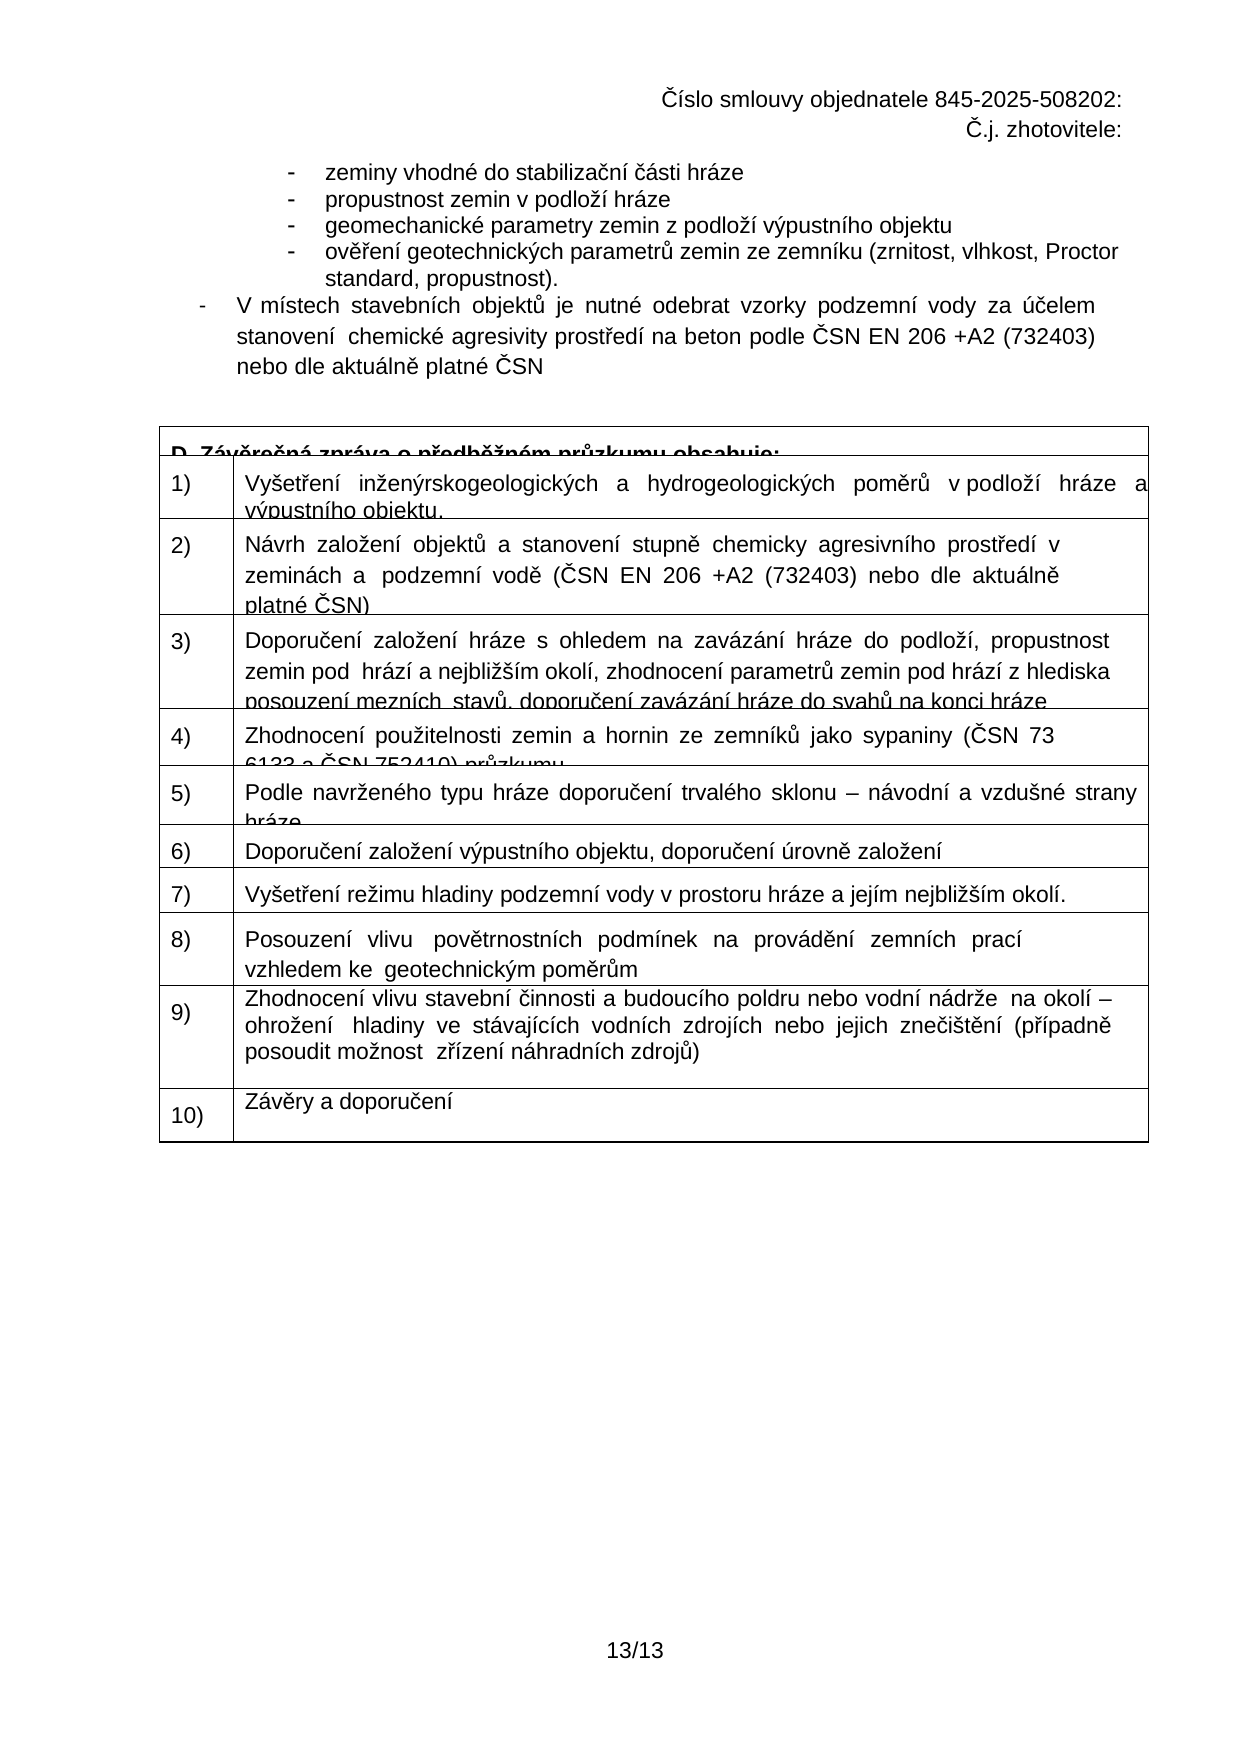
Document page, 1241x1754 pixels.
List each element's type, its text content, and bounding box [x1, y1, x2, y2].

table_cell Podle navrženého typu hráze doporučení trvalého sklonu – návodní a vzdušné strany hráze [234, 766, 1148, 823]
table_cell 9) [160, 986, 233, 1088]
list geomechanické parametry zemin z podloží výpustního objektu [287, 212, 1122, 238]
table_cell 8) [160, 913, 233, 984]
list zeminy vhodné do stabilizační části hráze [287, 159, 1122, 186]
table_cell 1) [160, 456, 233, 518]
list ověření geotechnických parametrů zemin ze zemníku (zrnitost, vlhkost, Proctor standard, propustnost). [287, 238, 1122, 291]
list V místech stavebních objektů je nutné odebrat vzorky podzemní vody za účelem stanovení chemické agresivity prostředí na beton podle ČSN EN 206 +A2 (732403) nebo dle aktuálně platné ČSN [199, 291, 1096, 379]
table_cell Vyšetření inženýrskogeologických a hydrogeologických poměrů v podloží hráze a výpustního objektu. [234, 456, 1148, 518]
table_cell 7) [160, 868, 233, 912]
table_cell 2) [160, 519, 233, 614]
table_cell 6) [160, 825, 233, 867]
table_cell Posouzení vlivu povětrnostních podmínek na provádění zemních prací vzhledem ke geotechnickým poměrům [234, 913, 1148, 984]
table_cell 4) [160, 709, 233, 765]
table_header D. Závěrečná zpráva o předběžném průzkumu obsahuje: [160, 427, 1148, 455]
table_cell 10) [160, 1089, 233, 1141]
table_cell Doporučení založení výpustního objektu, doporučení úrovně založení [234, 825, 1148, 867]
table_cell Doporučení založení hráze s ohledem na zavázání hráze do podloží, propustnost zemin pod hrází a nejbližším okolí, zhodnocení parametrů zemin pod hrází z hlediska posouzení mezních stavů, doporučení zavázání hráze do svahů na konci hráze [234, 615, 1148, 708]
table_cell Návrh založení objektů a stanovení stupně chemicky agresivního prostředí v zeminách a podzemní vodě (ČSN EN 206 +A2 (732403) nebo dle aktuálně platné ČSN) [234, 519, 1148, 614]
table_cell 3) [160, 615, 233, 708]
table_cell Vyšetření režimu hladiny podzemní vody v prostoru hráze a jejím nejbližším okolí. [234, 868, 1148, 912]
table_cell Zhodnocení použitelnosti zemin a hornin ze zemníků jako sypaniny (ČSN 73 6133 a ČSN 752410) průzkumu. [234, 709, 1148, 765]
table_cell 5) [160, 766, 233, 823]
table_cell Zhodnocení vlivu stavební činnosti a budoucího poldru nebo vodní nádrže na okolí – ohrožení hladiny ve stávajících vodních zdrojích nebo jejich znečištění (případně posoudit možnost zřízení náhradních zdrojů) [234, 986, 1148, 1088]
table_cell Závěry a doporučení [234, 1089, 1148, 1141]
list propustnost zemin v podloží hráze [287, 186, 1122, 212]
